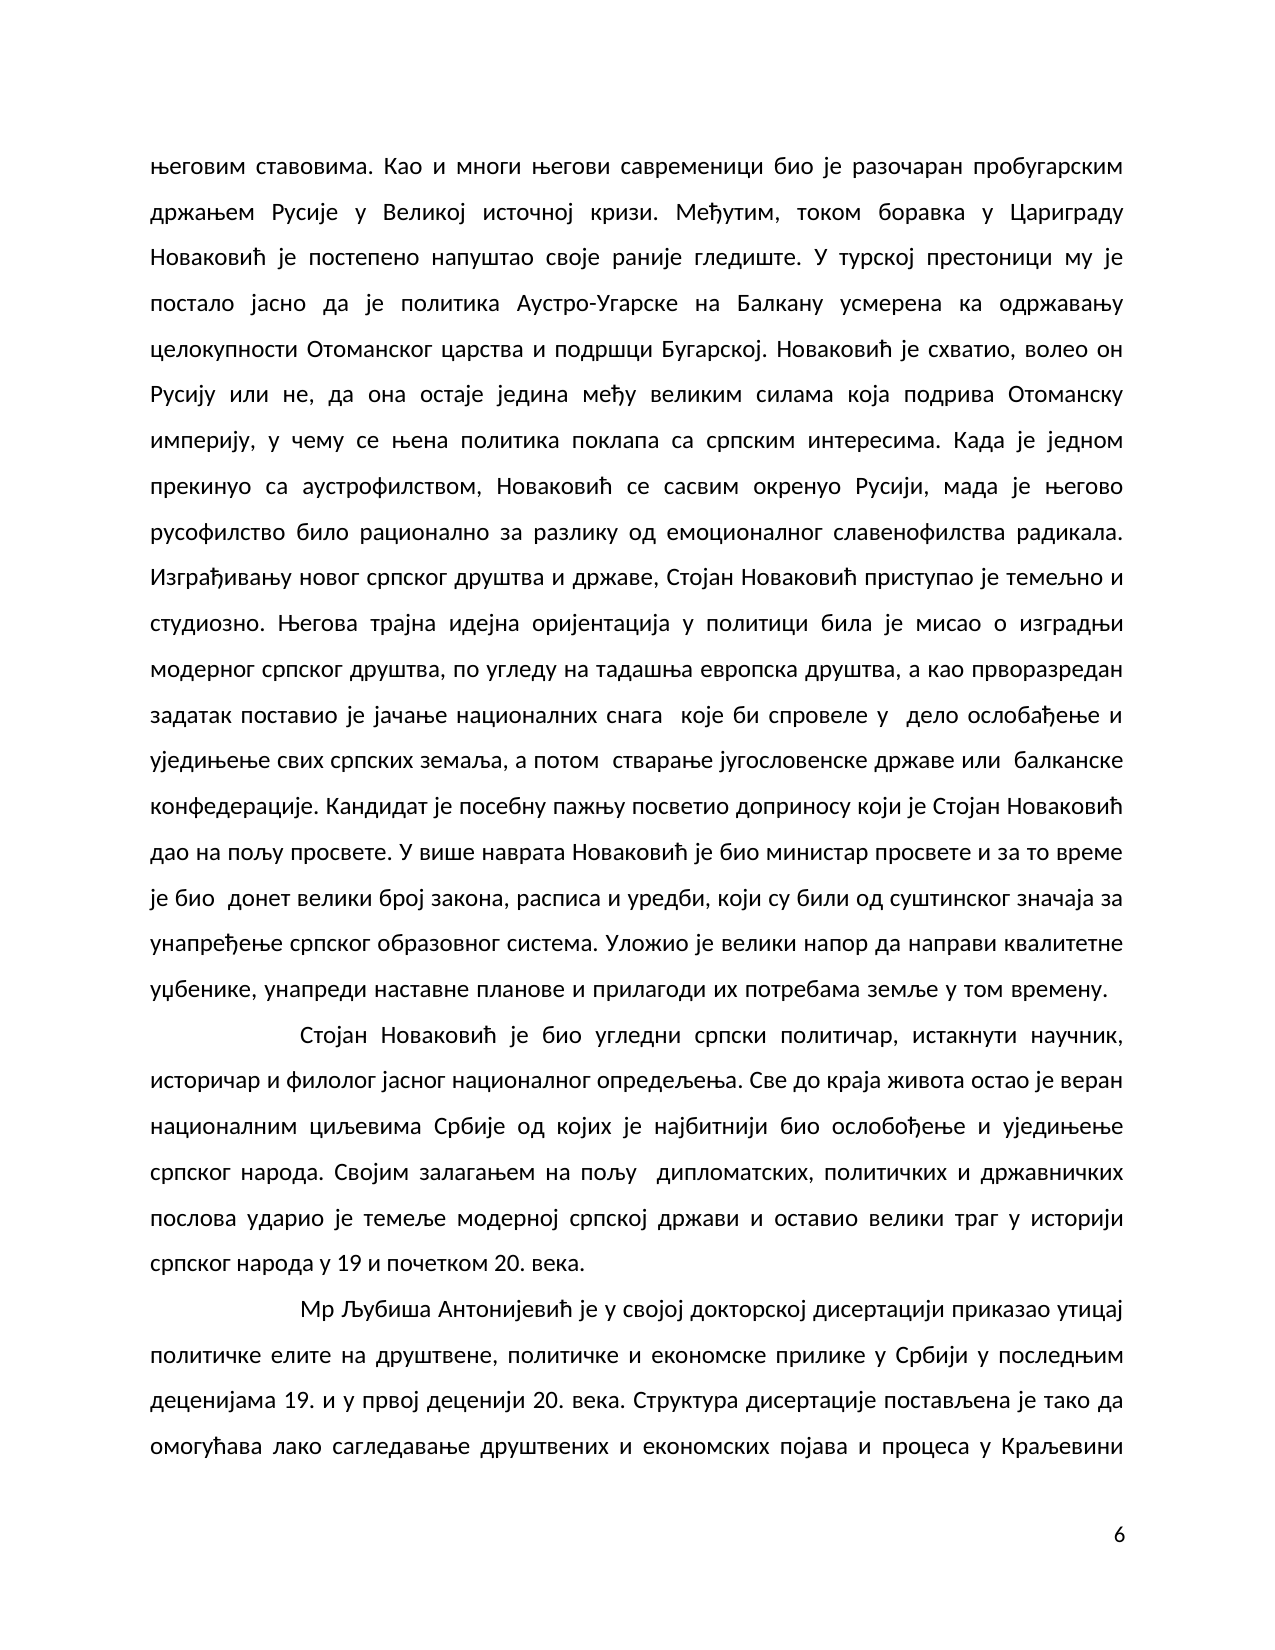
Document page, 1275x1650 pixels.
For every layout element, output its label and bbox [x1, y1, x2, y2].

text [150, 150, 1125, 1461]
